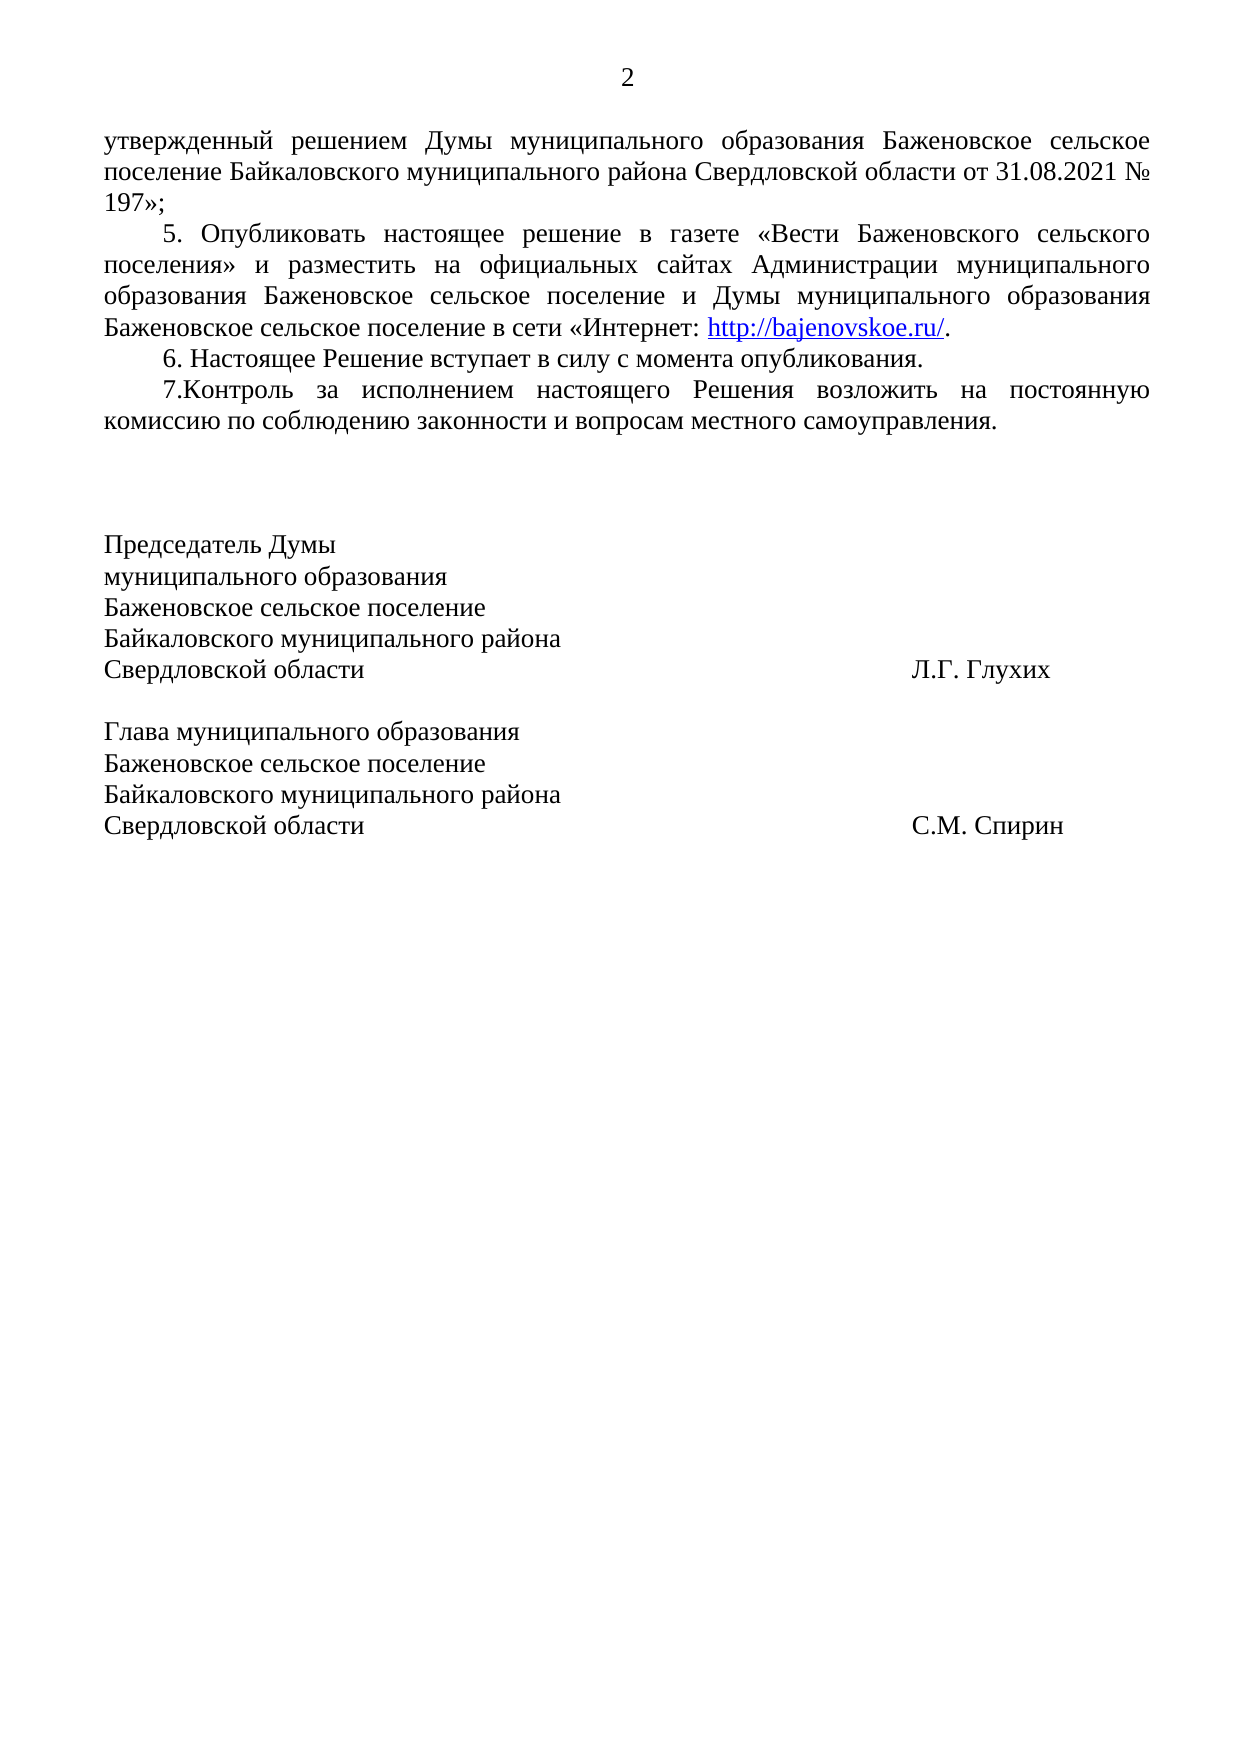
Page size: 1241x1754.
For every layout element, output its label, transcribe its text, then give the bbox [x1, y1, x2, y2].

text Глава муниципального образования [103, 716, 1152, 747]
text Свердловской области С.М. Спирин [103, 809, 1152, 840]
text 7.Контроль за исполнением настоящего Решения возложить на постоянную комиссию по соблюдению законности и вопросам местного самоуправления. [103, 373, 1152, 435]
text Председатель Думы [103, 529, 1152, 560]
text Байкаловского муниципального района [103, 778, 1152, 809]
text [103, 124, 1152, 217]
text Байкаловского муниципального района [103, 622, 1152, 653]
text 5. Опубликовать настоящее решение в газете «Вести Баженовского сельского поселения» и разместить на официальных сайтах Администрации муниципального образования Баженовское сельское поселение и Думы муниципального образования Баженовское сельское поселение в сети «Интернет: http://bajenovskoe.ru/. [103, 217, 1152, 342]
text 6. Настоящее Решение вступает в силу с момента опубликования. [103, 342, 1152, 373]
text Баженовское сельское поселение [103, 747, 1152, 778]
text Баженовское сельское поселение [103, 591, 1152, 622]
text муниципального образования [103, 560, 1152, 591]
text Свердловской области Л.Г. Глухих [103, 653, 1152, 684]
